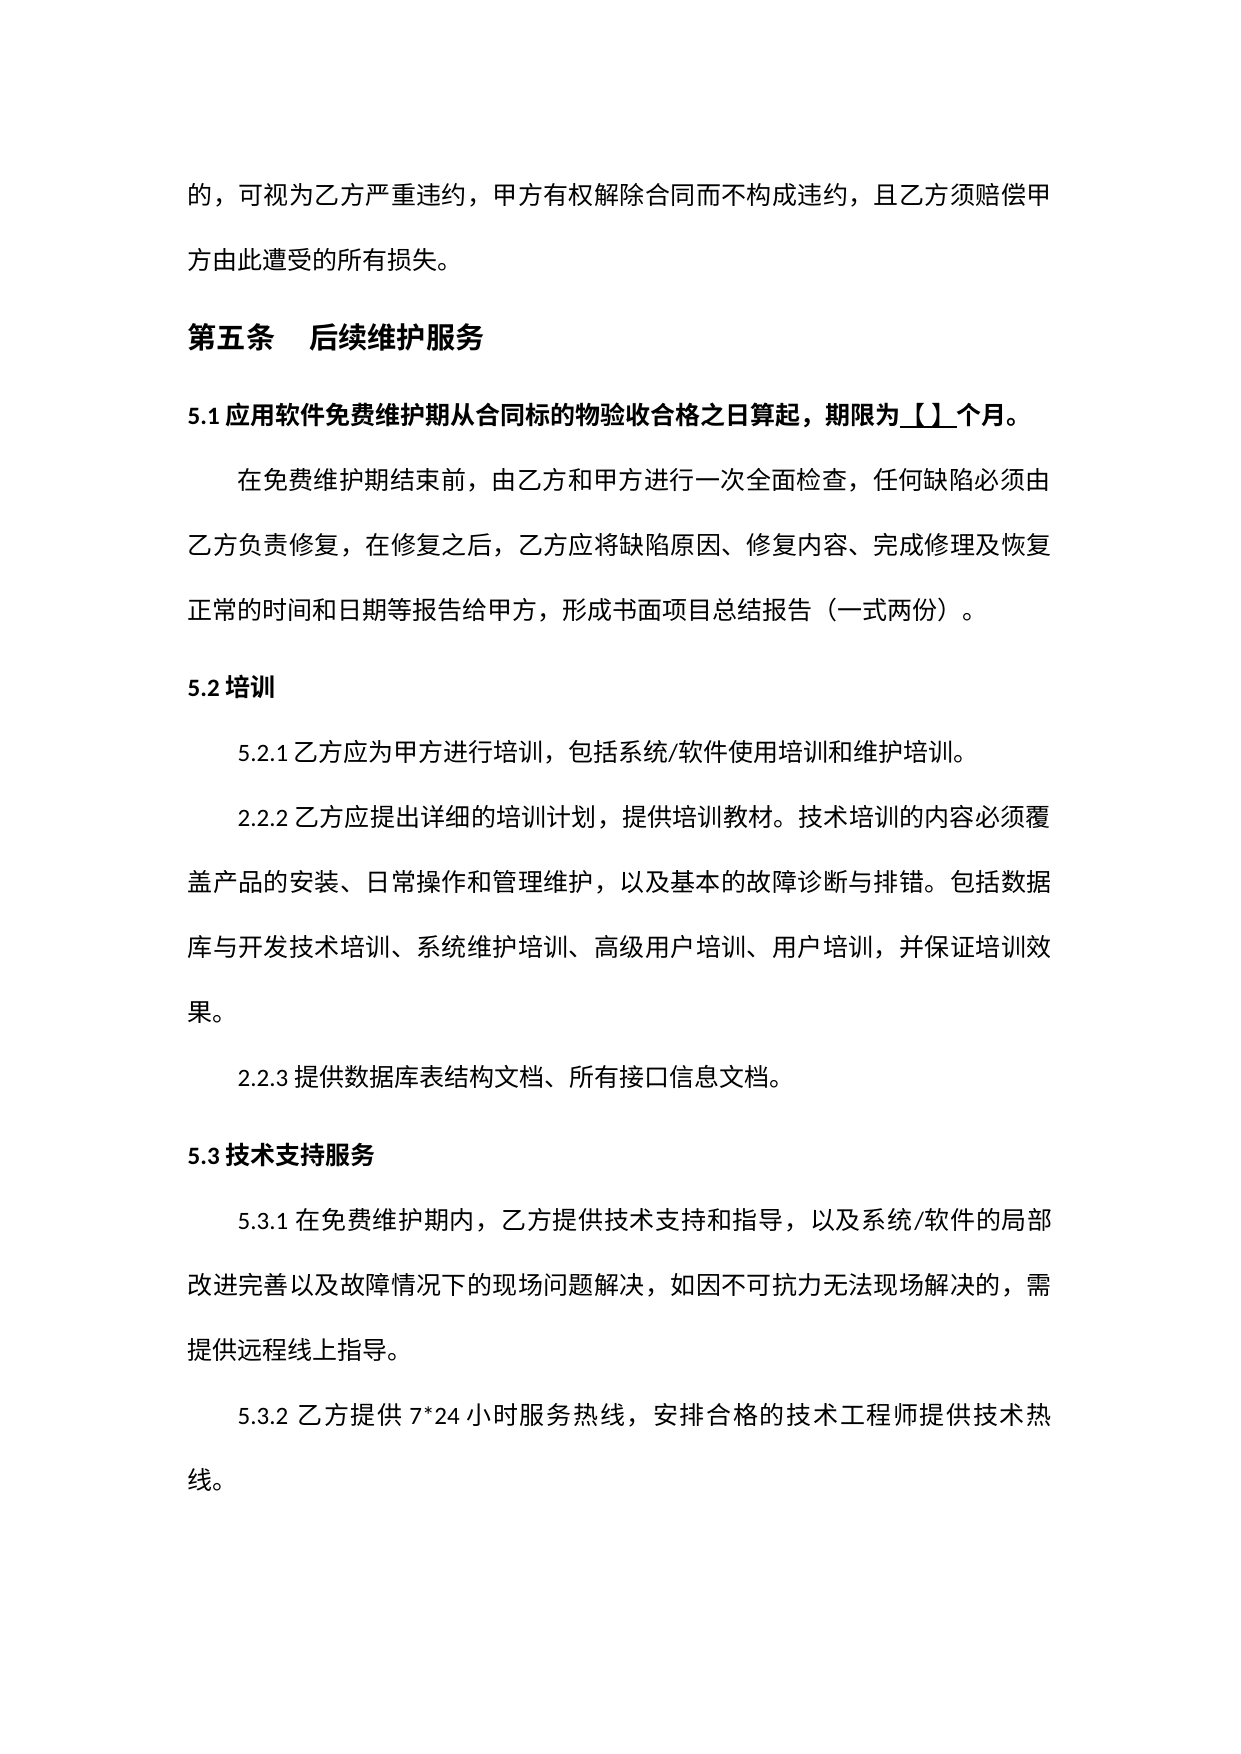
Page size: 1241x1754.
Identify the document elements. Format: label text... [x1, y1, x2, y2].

text 5.2 培训 [187, 654, 1053, 719]
text 第五条 后续维护服务 [187, 304, 1053, 369]
text 5.3.2 乙方提供7*24小时服务热线，安排合格的技术工程师提供技术热线。 [187, 1382, 1053, 1512]
text 5.1 应用软件免费维护期从合同标的物验收合格之日算起，期限为【 】个月。 [187, 382, 1053, 447]
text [187, 162, 1053, 292]
text 在免费维护期结束前，由乙方和甲方进行一次全面检查，任何缺陷必须由乙方负责修复，在修复之后，乙方应将缺陷原因、修复内容、完成修理及恢复正常的时间和日期等报告给甲方，形成书面项目总结报告（一式两份）。 [187, 447, 1053, 642]
text 2.2.2 乙方应提出详细的培训计划，提供培训教材。技术培训的内容必须覆盖产品的安装、日常操作和管理维护，以及基本的故障诊断与排错。包括数据库与开发技术培训、系统维护培训、高级用户培训、用户培训，并保证培训效果。 [187, 784, 1053, 1044]
text 2.2.3 提供数据库表结构文档、所有接口信息文档。 [187, 1044, 1053, 1109]
text 5.2.1乙方应为甲方进行培训，包括系统/软件使用培训和维护培训。 [187, 719, 1053, 784]
text 5.3 技术支持服务 [187, 1122, 1053, 1187]
text 5.3.1 在免费维护期内，乙方提供技术支持和指导，以及系统/软件的局部改进完善以及故障情况下的现场问题解决，如因不可抗力无法现场解决的，需提供远程线上指导。 [187, 1187, 1053, 1382]
